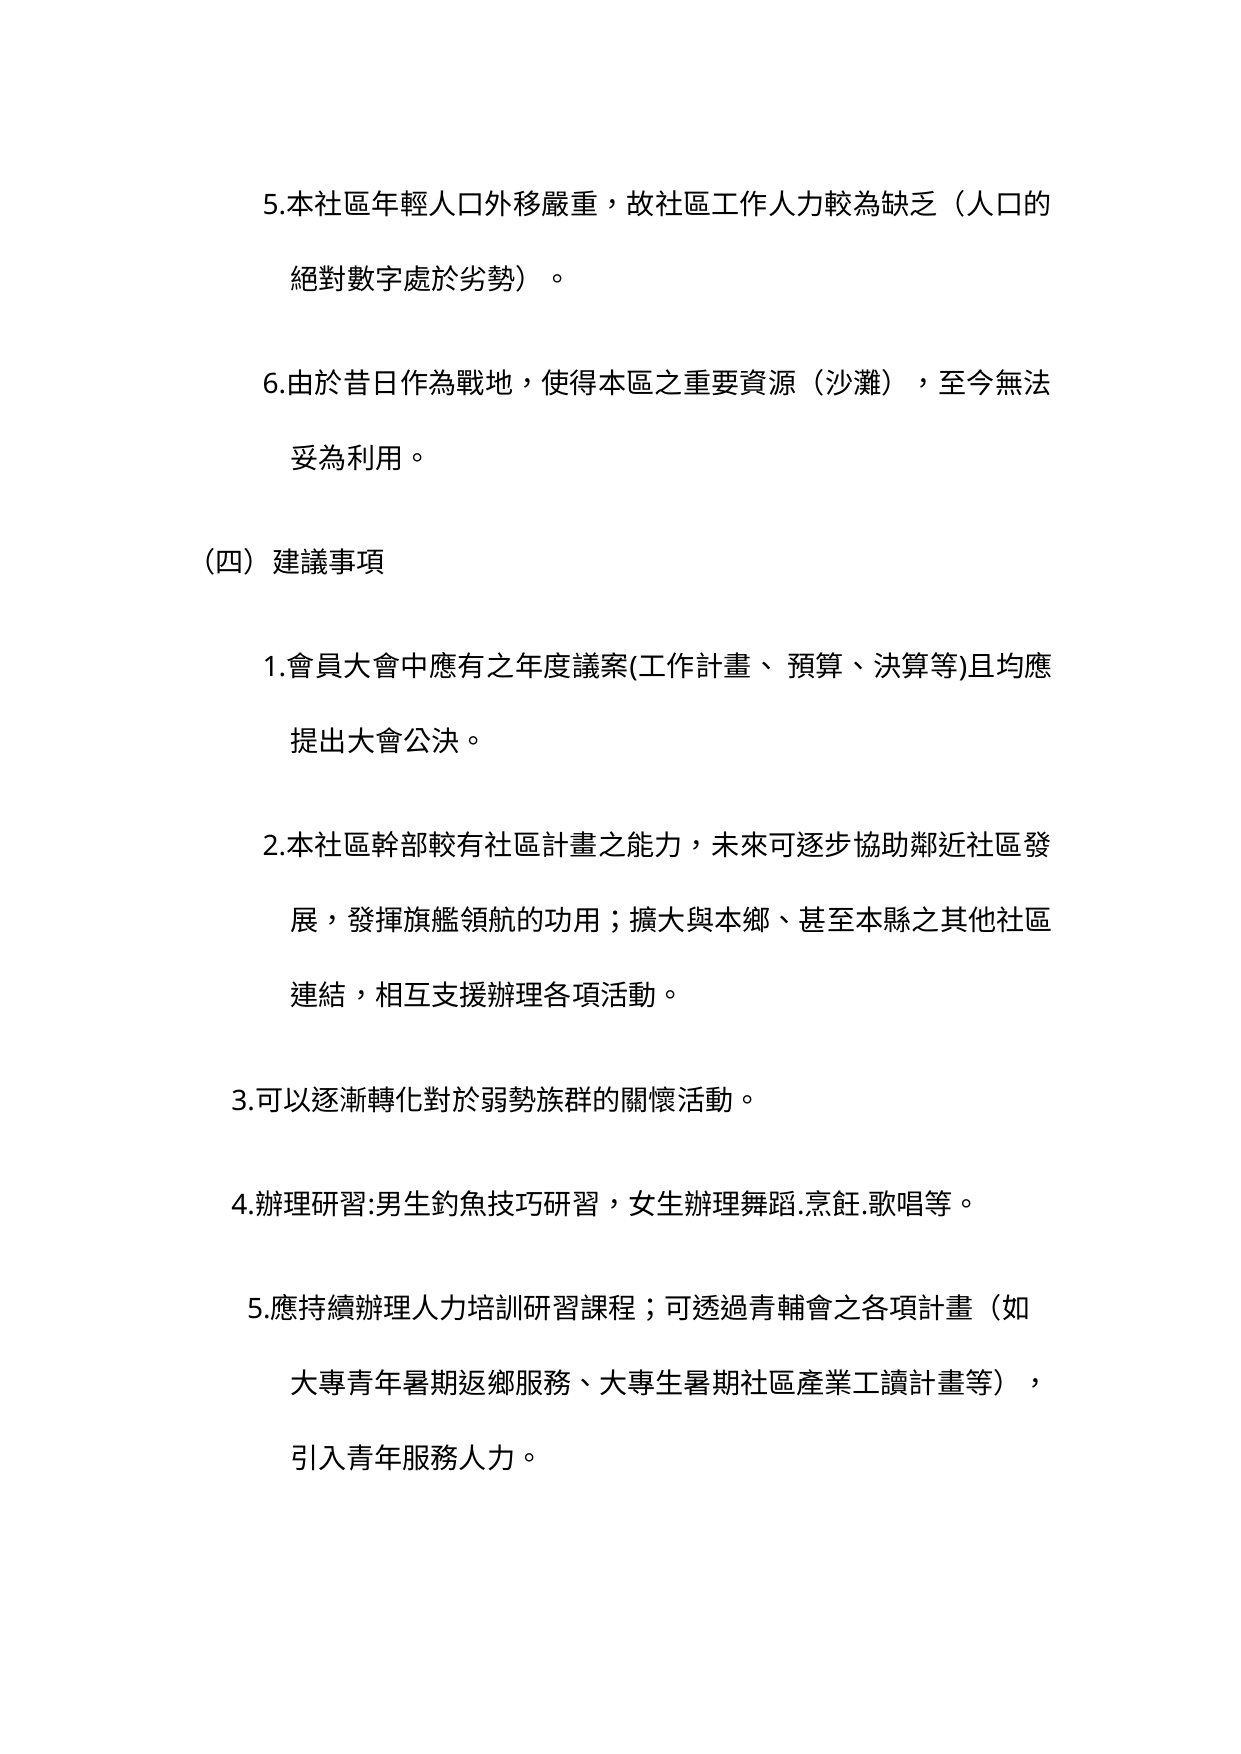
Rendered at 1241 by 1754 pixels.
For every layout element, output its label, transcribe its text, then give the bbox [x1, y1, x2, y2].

text 4.辦理研習:男生釣魚技巧研習，女生辦理舞蹈.烹飪.歌唱等。 [187, 1164, 1053, 1239]
text 5.本社區年輕人口外移嚴重，故社區工作人力較為缺乏（人口的絕對數字處於劣勢）。 [262, 164, 1053, 314]
text 1.會員大會中應有之年度議案(工作計畫、 預算、決算等)且均應提出大會公決。 [262, 627, 1053, 777]
text 3.可以逐漸轉化對於弱勢族群的關懷活動。 [187, 1060, 1053, 1135]
text 6.由於昔日作為戰地，使得本區之重要資源（沙灘），至今無法妥為利用。 [262, 344, 1053, 494]
text 5.應持續辦理人力培訓研習課程；可透過青輔會之各項計畫（如大專青年暑期返鄉服務、大專生暑期社區產業工讀計畫等），引入青年服務人力。 [225, 1269, 1053, 1494]
text 2.本社區幹部較有社區計畫之能力，未來可逐步協助鄰近社區發展，發揮旗艦領航的功用；擴大與本鄉、甚至本縣之其他社區連結，相互支援辦理各項活動。 [262, 806, 1053, 1031]
text （四）建議事項 [187, 523, 978, 598]
